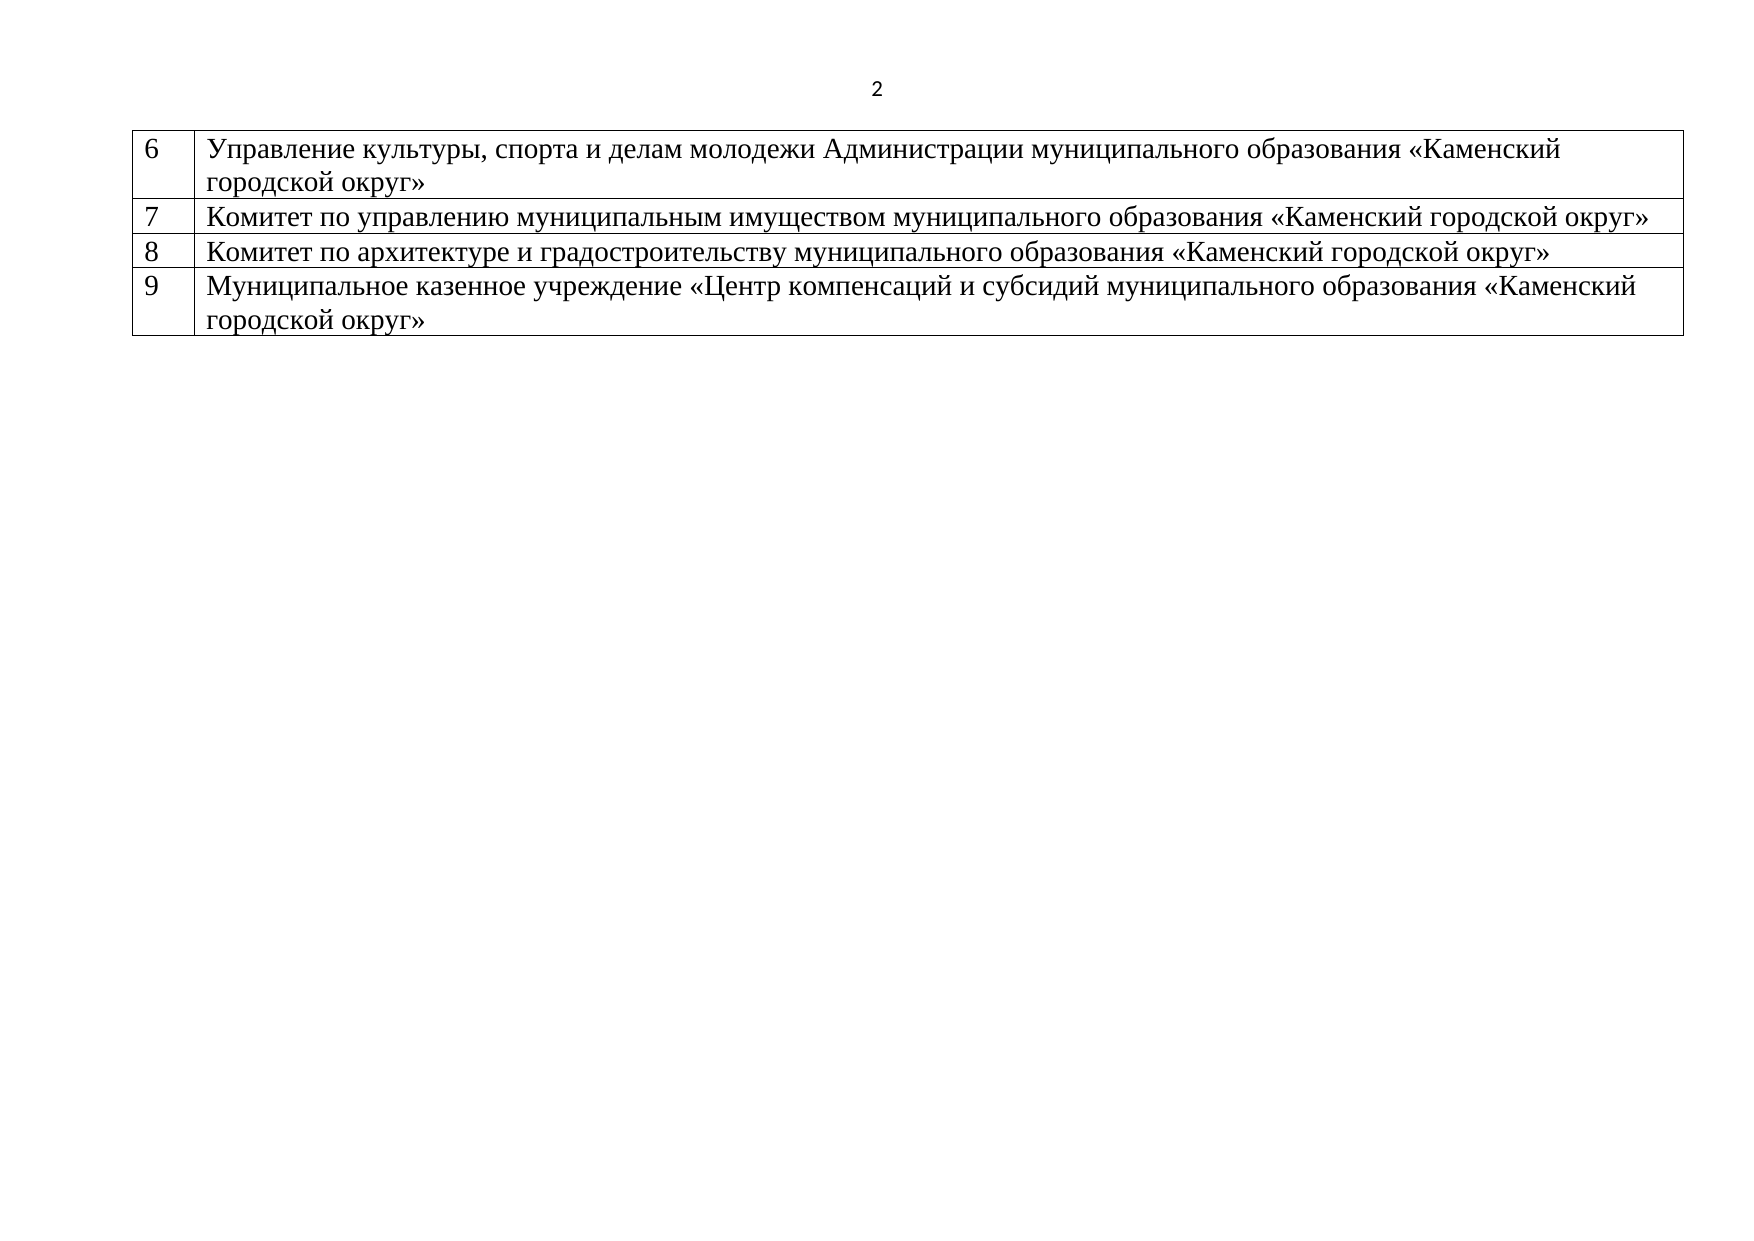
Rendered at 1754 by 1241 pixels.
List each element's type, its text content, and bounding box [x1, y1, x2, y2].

table_cell Комитет по архитектуре и градостроительству муниципального образования «Каменский городской округ» [195, 234, 1683, 267]
table_cell 7 [133, 199, 194, 233]
table_cell Муниципальное казенное учреждение «Центр компенсаций и субсидий муниципального образования «Каменский городской округ» [195, 268, 1683, 335]
table_cell 8 [133, 234, 194, 267]
table_cell 9 [133, 268, 194, 335]
table_cell 6 [133, 131, 194, 198]
table_cell Комитет по управлению муниципальным имуществом муниципального образования «Каменский городской округ» [195, 199, 1683, 233]
table_cell Управление культуры, спорта и делам молодежи Администрации муниципального образования «Каменский городской округ» [195, 131, 1683, 198]
